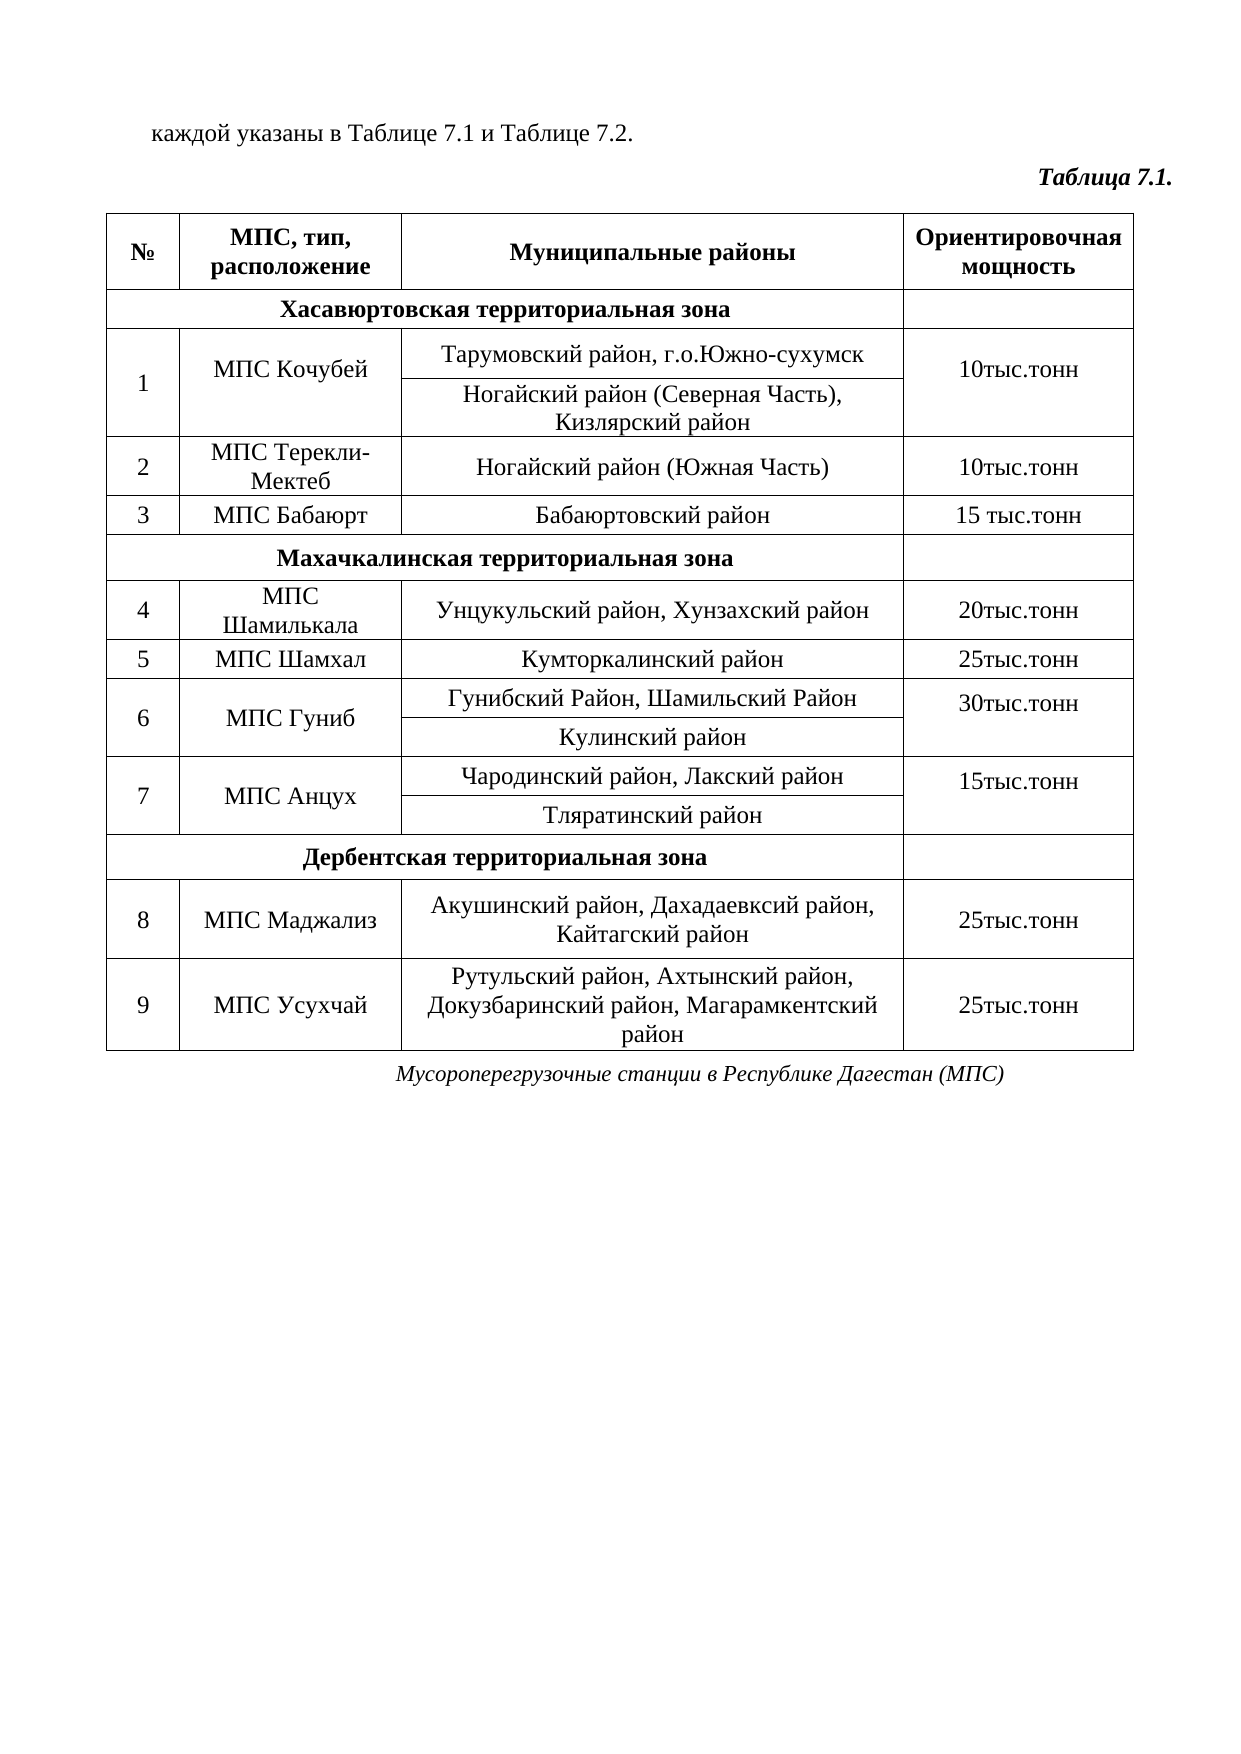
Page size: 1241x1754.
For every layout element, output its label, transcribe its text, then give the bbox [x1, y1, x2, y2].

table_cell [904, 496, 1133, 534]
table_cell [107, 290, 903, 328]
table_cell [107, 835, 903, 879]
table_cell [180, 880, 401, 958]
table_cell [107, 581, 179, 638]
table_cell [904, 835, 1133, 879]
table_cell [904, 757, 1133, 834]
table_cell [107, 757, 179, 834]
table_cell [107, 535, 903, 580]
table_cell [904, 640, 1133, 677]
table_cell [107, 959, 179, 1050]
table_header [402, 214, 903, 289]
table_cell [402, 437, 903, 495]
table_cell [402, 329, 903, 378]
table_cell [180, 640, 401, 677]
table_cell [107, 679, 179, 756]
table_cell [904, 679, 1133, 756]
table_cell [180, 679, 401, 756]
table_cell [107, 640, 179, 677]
text Мусороперегрузочные станции в Республике Дагестан (МПС) [154, 221, 1173, 1087]
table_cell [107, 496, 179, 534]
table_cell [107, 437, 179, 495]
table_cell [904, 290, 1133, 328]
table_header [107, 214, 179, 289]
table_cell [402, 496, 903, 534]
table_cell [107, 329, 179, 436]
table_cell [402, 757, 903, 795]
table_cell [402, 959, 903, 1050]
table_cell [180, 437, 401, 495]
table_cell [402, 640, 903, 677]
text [151, 118, 1176, 147]
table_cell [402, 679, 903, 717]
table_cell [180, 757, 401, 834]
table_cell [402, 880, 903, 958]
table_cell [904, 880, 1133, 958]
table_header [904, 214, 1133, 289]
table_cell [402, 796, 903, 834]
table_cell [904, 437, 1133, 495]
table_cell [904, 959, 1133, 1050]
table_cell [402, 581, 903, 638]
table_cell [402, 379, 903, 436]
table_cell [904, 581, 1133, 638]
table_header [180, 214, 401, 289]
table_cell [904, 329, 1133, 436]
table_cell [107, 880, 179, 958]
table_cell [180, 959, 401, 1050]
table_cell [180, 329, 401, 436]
subtitle Таблица 7.1. [118, 162, 1176, 191]
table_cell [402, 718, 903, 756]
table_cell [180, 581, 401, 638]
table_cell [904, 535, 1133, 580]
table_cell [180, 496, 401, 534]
